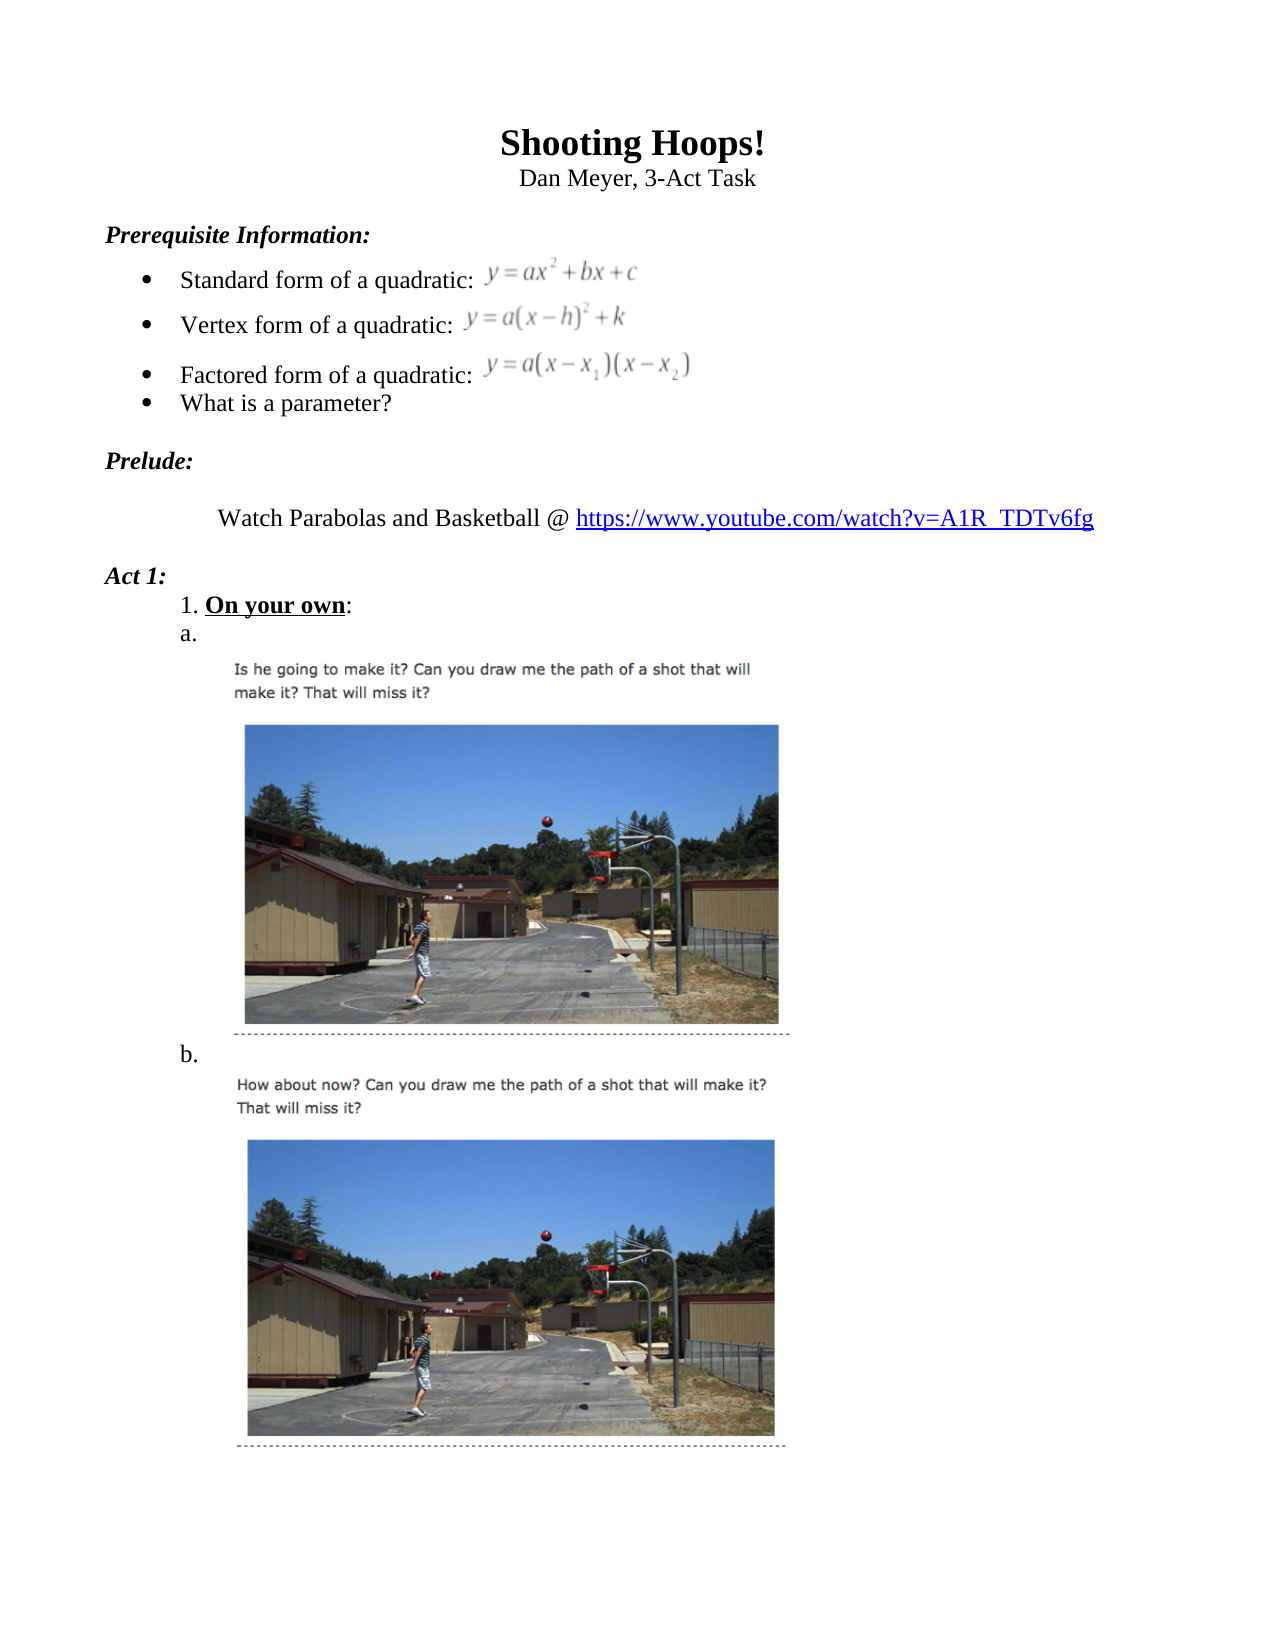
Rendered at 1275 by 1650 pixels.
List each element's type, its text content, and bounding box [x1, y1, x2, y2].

text Shooting Hoops! Dan Meyer, 3-Act Task [105, 120, 1170, 192]
text a. [105, 618, 1170, 647]
picture [217, 1067, 799, 1454]
text Watch Parabolas and Basketball @ https://www.youtube.com/watch?v=A1R_TDTv6fg [142, 503, 1170, 532]
text 1. On your own: [105, 590, 1170, 618]
text b. [105, 1039, 1170, 1068]
list Standard form of a quadratic: [142, 249, 1170, 294]
picture [217, 647, 799, 1039]
text Prelude: [105, 446, 1170, 475]
list What is a parameter? [142, 388, 1170, 417]
text Act 1: [105, 561, 1170, 590]
list Factored form of a quadratic: [142, 339, 1170, 388]
text Prerequisite Information: [105, 221, 1170, 249]
list Vertex form of a quadratic: [142, 294, 1170, 339]
